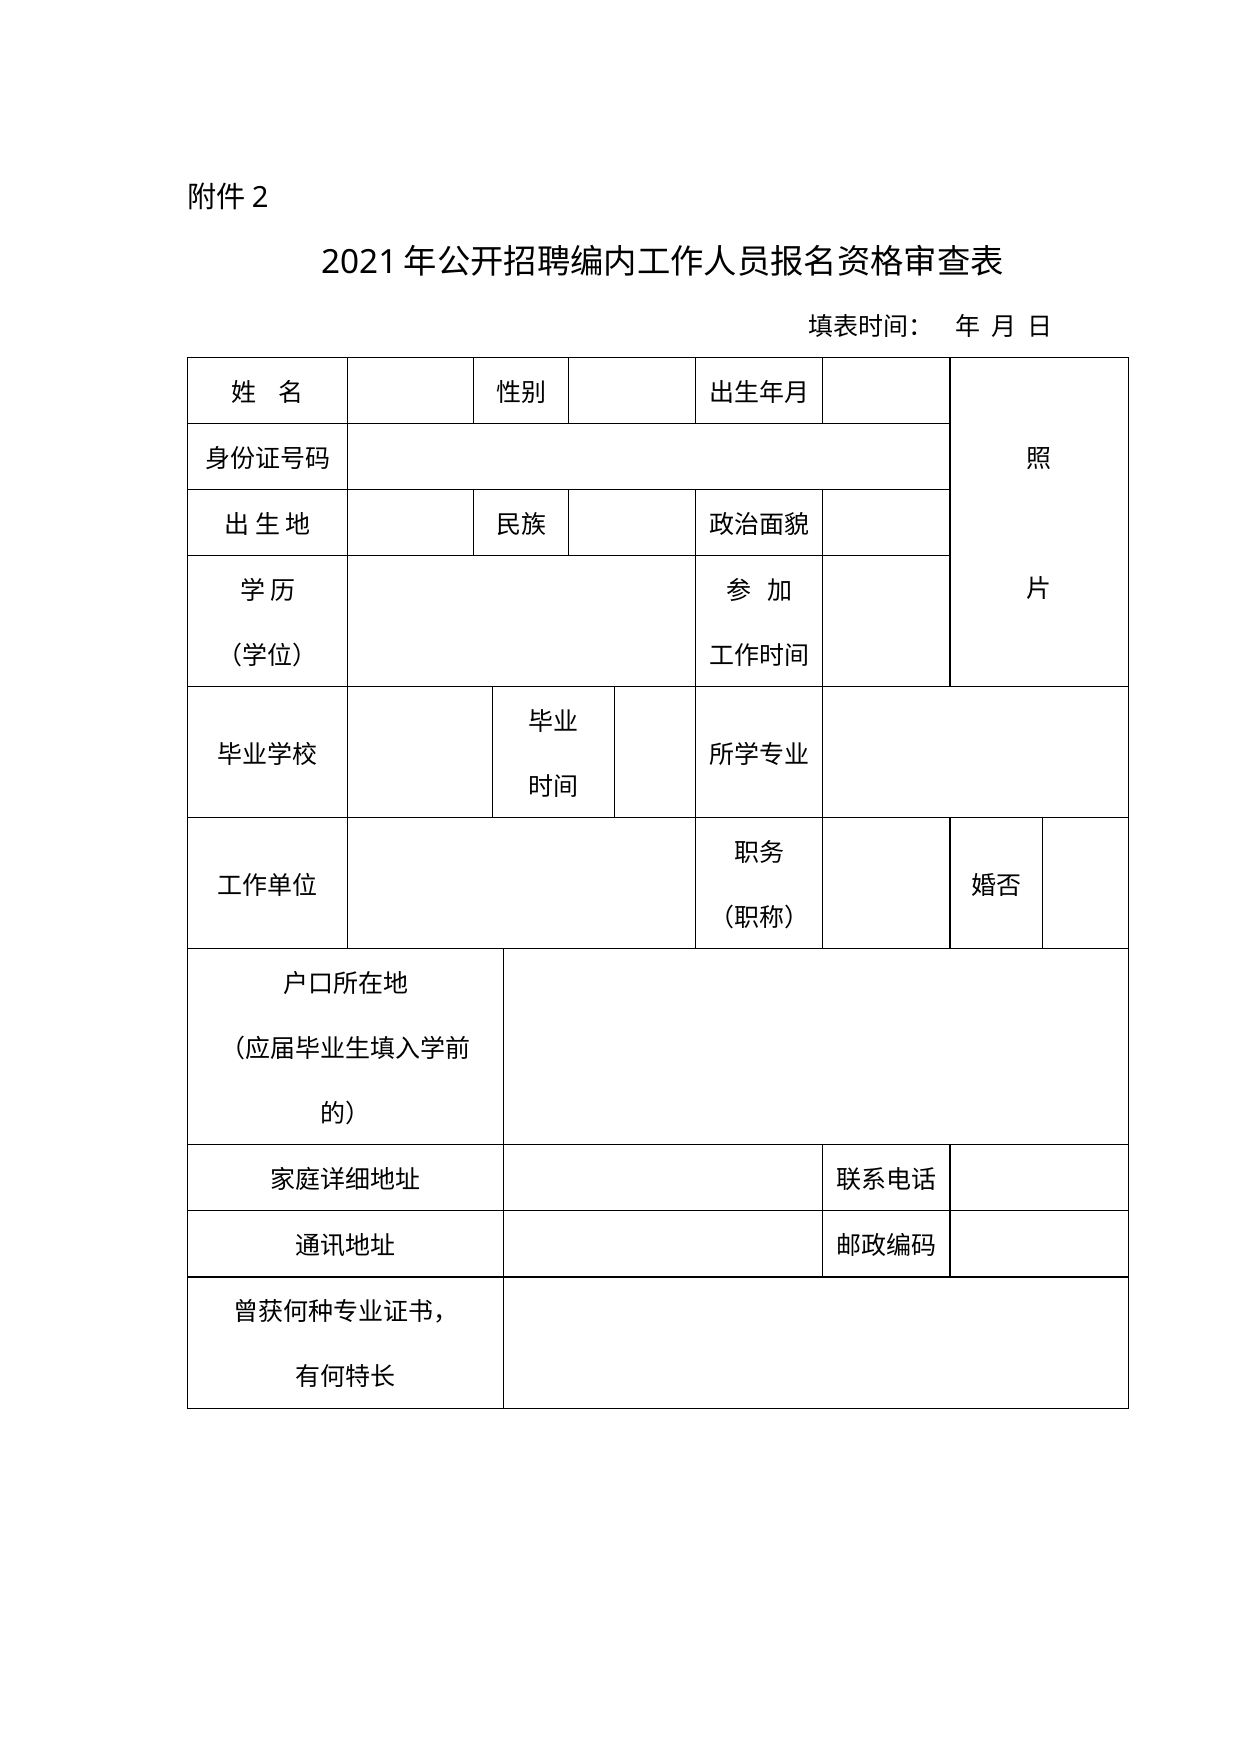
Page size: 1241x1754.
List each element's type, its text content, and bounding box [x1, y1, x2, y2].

table_cell 参 加 工作时间 [696, 556, 822, 686]
table_cell 学 历 （学位） [188, 556, 347, 686]
table_cell 联系电话 [823, 1145, 949, 1210]
table_cell [504, 1145, 822, 1210]
table_cell [504, 1211, 822, 1276]
table_cell [951, 1145, 1128, 1210]
table_cell 邮政编码 [823, 1211, 949, 1276]
table_cell [348, 687, 492, 817]
table_cell 职务 （职称） [696, 818, 822, 948]
table_header 姓 名 [188, 358, 347, 423]
table_cell 毕业学校 [188, 687, 347, 817]
table_cell 出 生 地 [188, 490, 347, 555]
table_cell 户口所在地 （应届毕业生填入学前的） [188, 949, 503, 1144]
table_cell [823, 818, 949, 948]
table_header 照 片 [951, 358, 1128, 686]
table_cell 通讯地址 [188, 1211, 503, 1276]
table_cell [823, 490, 949, 555]
table_header [823, 358, 949, 423]
table_cell [569, 490, 695, 555]
table_cell 工作单位 [188, 818, 347, 948]
table_header 性别 [474, 358, 568, 423]
text 填表时间： 年 月 日 [187, 292, 1053, 357]
table_header 出生年月 [696, 358, 822, 423]
table_cell 民族 [474, 490, 568, 555]
text 附件2 [187, 162, 1053, 227]
table_cell [348, 818, 695, 948]
table_cell [504, 949, 1128, 1144]
table_cell 婚否 [951, 818, 1042, 948]
table_cell [348, 424, 949, 489]
table_cell 毕业 时间 [493, 687, 614, 817]
table_cell 家庭详细地址 [188, 1145, 503, 1210]
table_cell [504, 1278, 1128, 1407]
table_cell 所学专业 [696, 687, 822, 817]
table_cell [1043, 818, 1128, 948]
table_header [348, 358, 473, 423]
table_header [569, 358, 695, 423]
table_cell 曾获何种专业证书， 有何特长 [188, 1278, 503, 1407]
table_cell 身份证号码 [188, 424, 347, 489]
table_cell [348, 490, 473, 555]
table_cell [348, 556, 695, 686]
table_cell [823, 687, 1128, 817]
table_cell [951, 1211, 1128, 1276]
table_cell [615, 687, 695, 817]
table_cell [823, 556, 949, 686]
table_cell 政治面貌 [696, 490, 822, 555]
text 2021年公开招聘编内工作人员报名资格审查表 [187, 227, 1053, 292]
